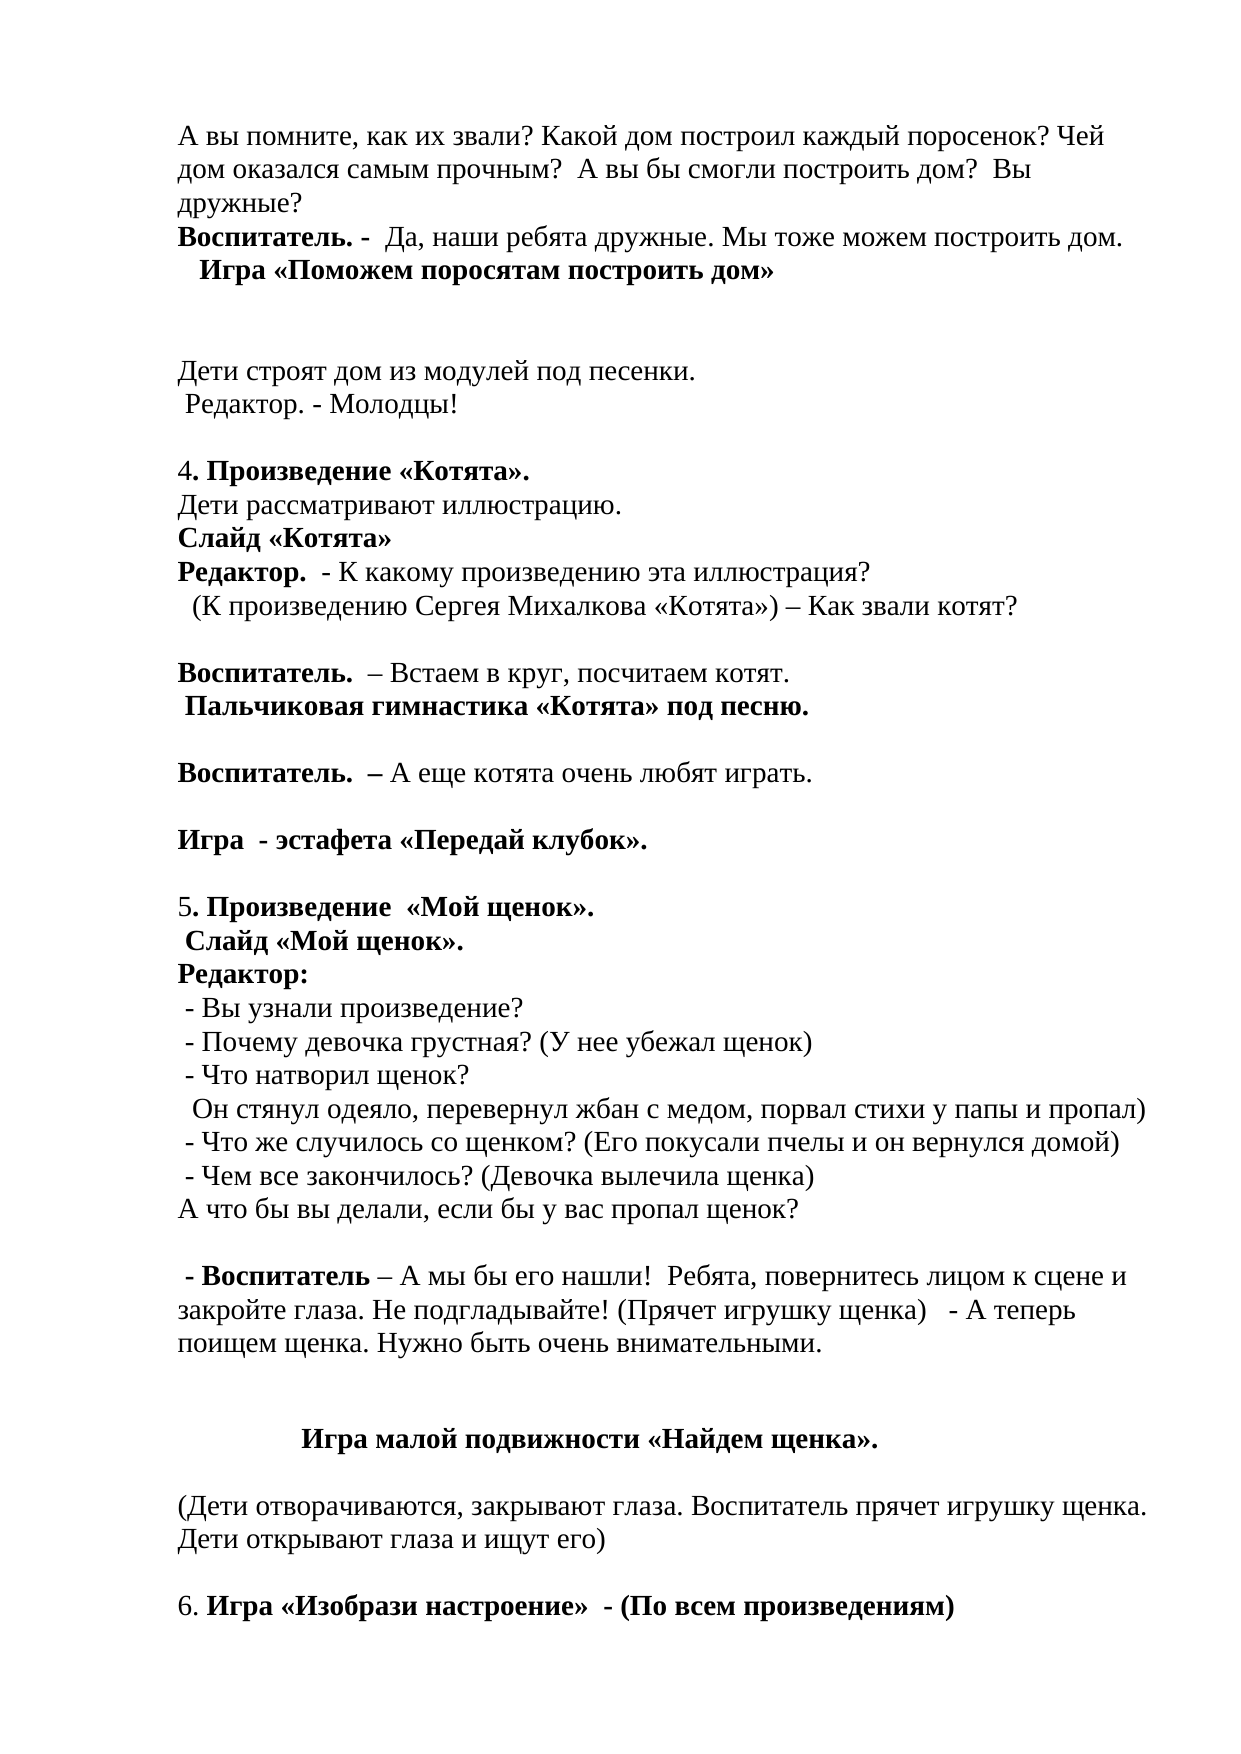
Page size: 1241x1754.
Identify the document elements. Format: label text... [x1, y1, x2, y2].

text Воспитатель. - Да, наши ребята дружные. Мы тоже можем построить дом. [177, 219, 1152, 252]
text А вы помните, как их звали? Какой дом построил каждый поросенок? Чей дом оказался самым прочным? А вы бы смогли построить дом? Вы дружные? [177, 118, 1152, 219]
text Слайд «Котята» [177, 521, 1152, 554]
text (К произведению Сергея Михалкова «Котята») – Как звали котят? [177, 588, 1152, 621]
text - Что натворил щенок? [177, 1057, 1152, 1091]
text - Чем все закончилось? (Девочка вылечила щенка) [177, 1158, 1152, 1191]
text Воспитатель. – Встаем в круг, посчитаем котят. [177, 655, 1152, 688]
text Он стянул одеяло, перевернул жбан с медом, порвал стихи у папы и пропал) [177, 1091, 1152, 1124]
text - Вы узнали произведение? [177, 990, 1152, 1024]
text Воспитатель. – А еще котята очень любят играть. [177, 755, 1152, 789]
text Дети открывают глаза и ищут его) [177, 1521, 1152, 1555]
text Редактор: [177, 957, 1152, 990]
text Игра «Поможем поросятам построить дом» [177, 252, 1152, 286]
text (Дети отворачиваются, закрывают глаза. Воспитатель прячет игрушку щенка. [177, 1488, 1152, 1521]
text Дети рассматривают иллюстрацию. [177, 487, 1152, 521]
text Редактор. - К какому произведению эта иллюстрация? [177, 554, 1152, 588]
text - Воспитатель – А мы бы его нашли! Ребята, повернитесь лицом к сцене и закройте глаза. Не подгладывайте! (Прячет игрушку щенка) - А теперь поищем щенка. Нужно быть очень внимательными. [177, 1258, 1152, 1359]
text Дети строят дом из модулей под песенки. [177, 353, 1152, 386]
text Игра - эстафета «Передай клубок». [177, 822, 1152, 856]
text А что бы вы делали, если бы у вас пропал щенок? [177, 1191, 1152, 1225]
text - Что же случилось со щенком? (Его покусали пчелы и он вернулся домой) [177, 1124, 1152, 1158]
text Слайд «Мой щенок». [177, 923, 1152, 957]
text 5. Произведение «Мой щенок». [177, 889, 1152, 923]
text Игра малой подвижности «Найдем щенка». [177, 1421, 1152, 1454]
text 6. Игра «Изобрази настроение» - (По всем произведениям) [177, 1588, 1152, 1622]
text Пальчиковая гимнастика «Котята» под песню. [177, 688, 1152, 722]
text - Почему девочка грустная? (У нее убежал щенок) [177, 1024, 1152, 1057]
text Редактор. - Молодцы! [177, 386, 1152, 420]
text 4. Произведение «Котята». [177, 453, 1152, 487]
